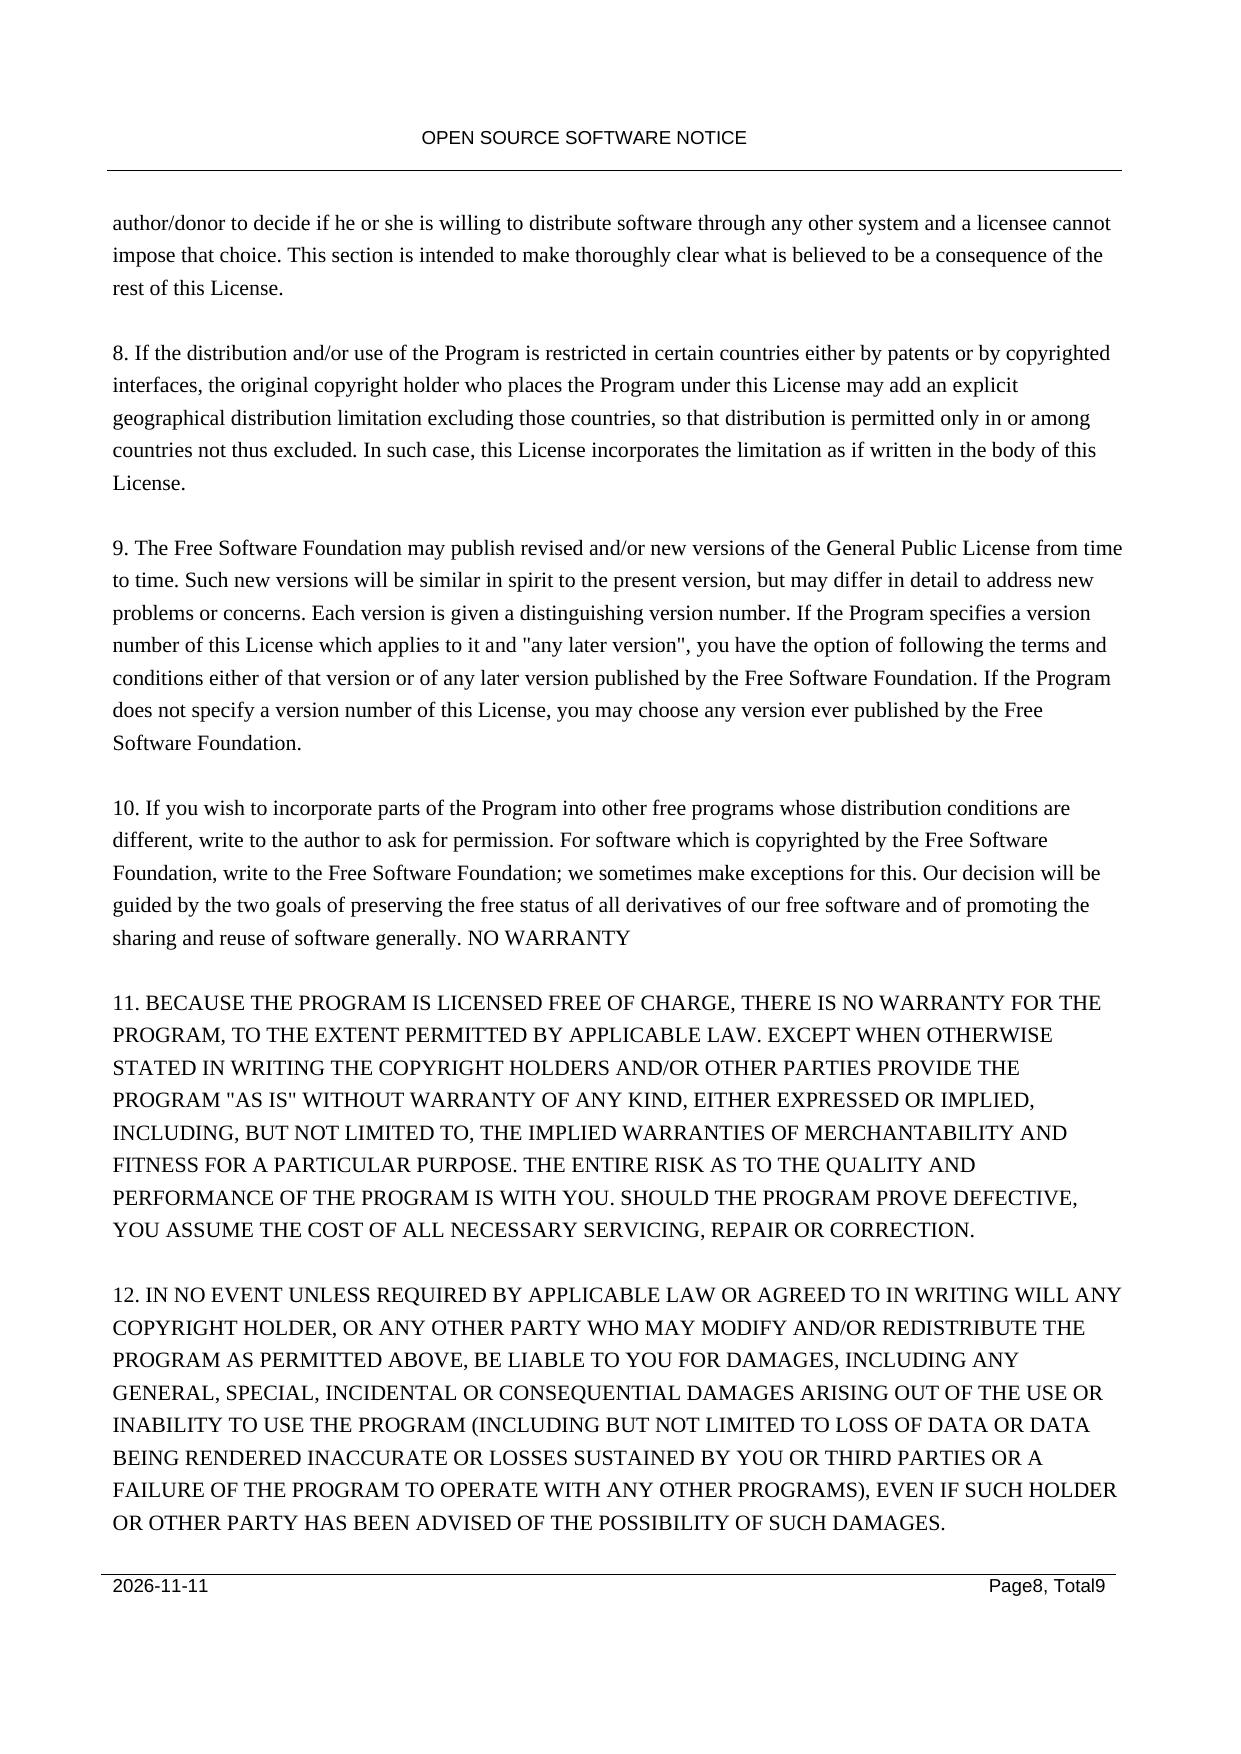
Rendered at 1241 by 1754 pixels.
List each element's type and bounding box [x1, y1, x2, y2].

text [112, 206, 1128, 1571]
